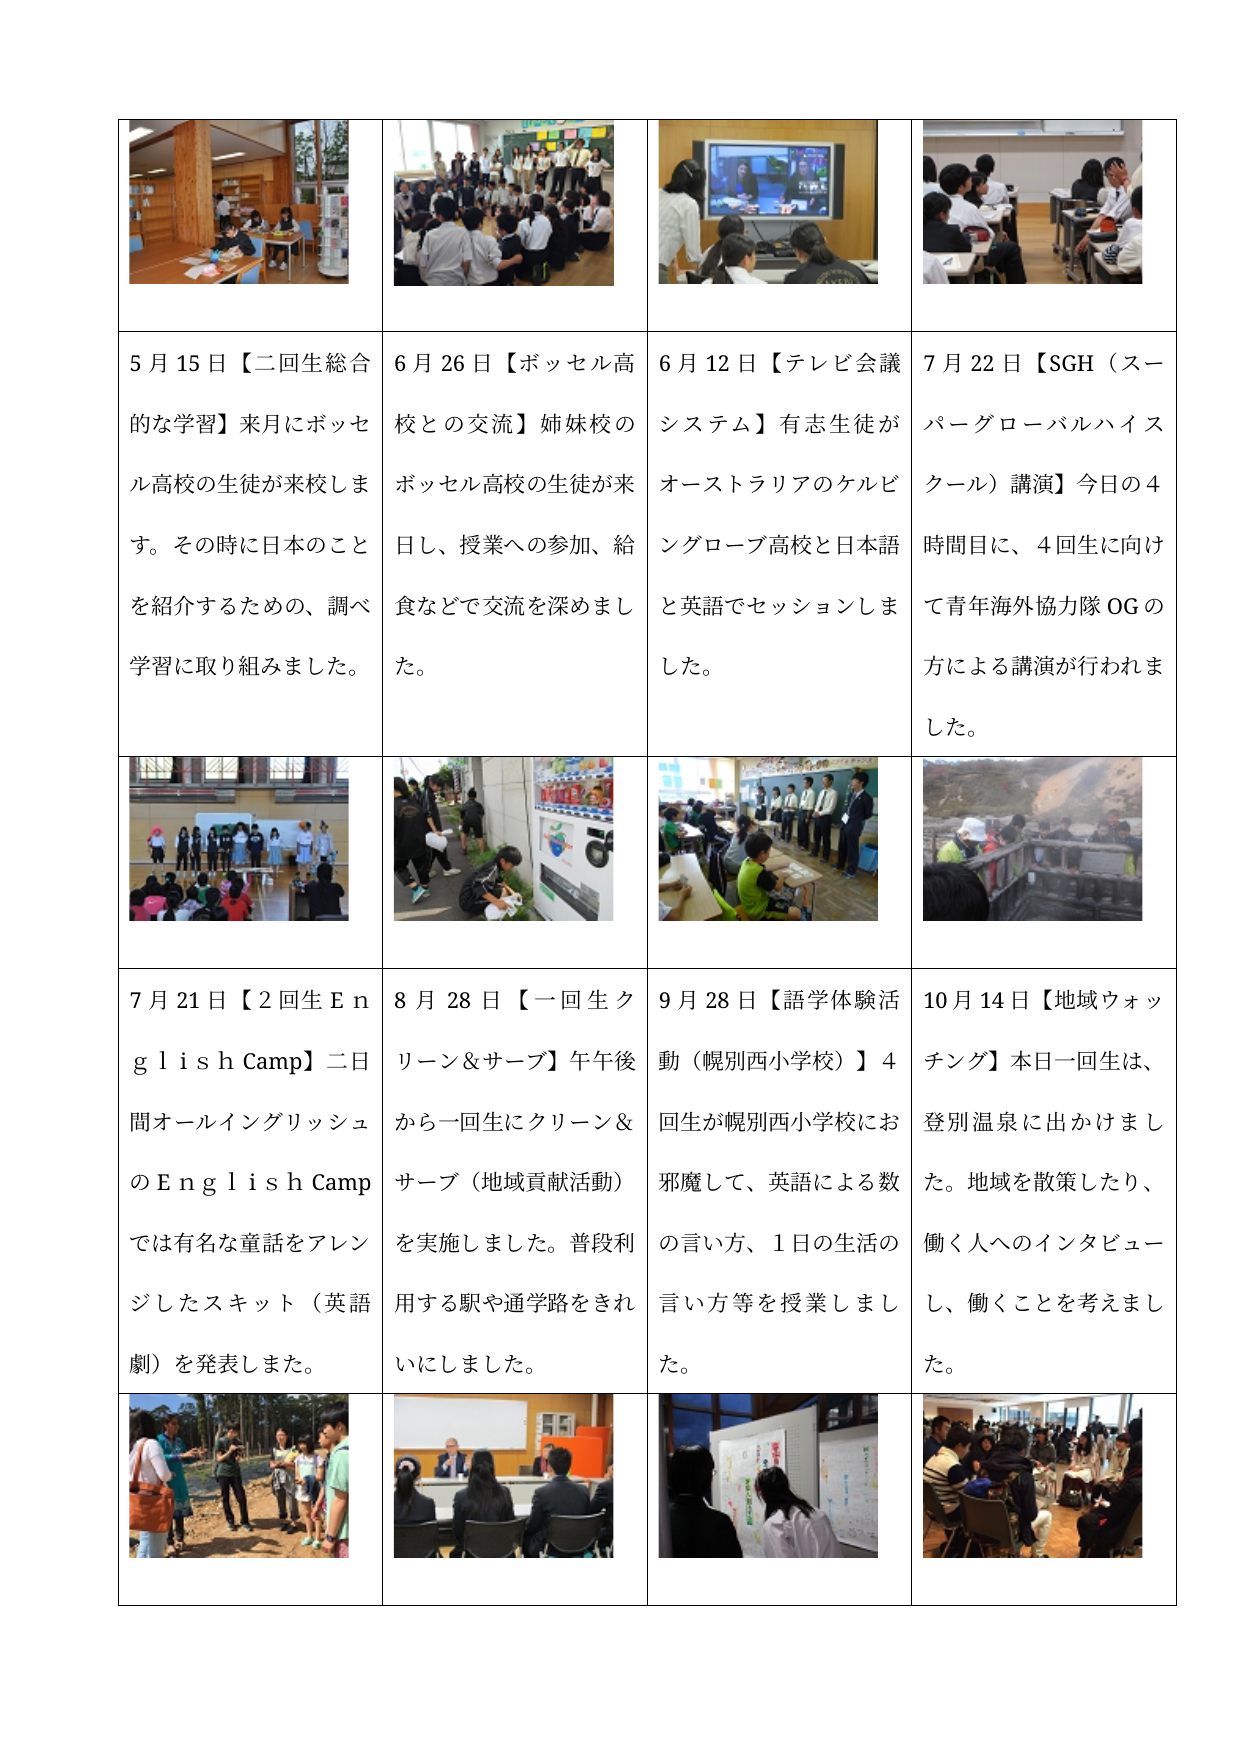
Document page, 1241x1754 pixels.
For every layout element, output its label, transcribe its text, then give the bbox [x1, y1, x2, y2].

picture [923, 1394, 1143, 1558]
picture [393, 1394, 614, 1558]
picture [658, 1394, 878, 1558]
table_cell [383, 1394, 647, 1605]
table_cell 7月22日【SGH（スーパーグローバルハイスクール）講演】今日の４時間目に、４回生に向けて青年海外協力隊OGの方による講演が行われました。 [912, 332, 1176, 756]
table_cell 7月21日【２回生EｎｇｌiｓｈCamp】二日間オールイングリッシュのEｎｇｌiｓｈCampでは有名な童話をアレンジしたスキット（英語劇）を発表しまた。 [119, 969, 382, 1393]
picture [658, 757, 878, 921]
picture [923, 757, 1143, 921]
picture [393, 757, 614, 921]
table_header [119, 120, 382, 331]
table_cell [119, 1394, 382, 1605]
table_header [648, 120, 911, 331]
table_cell 5月15日【二回生総合的な学習】来月にボッセル高校の生徒が来校します。その時に日本のことを紹介するための、調べ学習に取り組みました。 [119, 332, 382, 756]
picture [923, 120, 1143, 284]
table_cell [912, 1394, 1176, 1605]
table_cell [648, 757, 911, 968]
picture [129, 120, 349, 284]
table_cell 6月12日【テレビ会議システム】有志生徒がオーストラリアのケルビングローブ高校と日本語と英語でセッションしました。 [648, 332, 911, 756]
picture [129, 757, 349, 921]
picture [129, 1394, 349, 1558]
table_cell 9月28日【語学体験活動（幌別西小学校）】４回生が幌別西小学校にお邪魔して、英語による数の言い方、１日の生活の言い方等を授業しました。 [648, 969, 911, 1393]
table_cell [119, 757, 382, 968]
table_cell [383, 757, 647, 968]
table_cell 10月14日【地域ウォッチング】本日一回生は、登別温泉に出かけました。地域を散策したり、働く人へのインタビューし、働くことを考えました。 [912, 969, 1176, 1393]
picture [658, 120, 878, 284]
table_cell 6月26日【ボッセル高校との交流】姉妹校のボッセル高校の生徒が来日し、授業への参加、給食などで交流を深めました。 [383, 332, 647, 756]
table_header [383, 120, 647, 331]
table_cell 8月28日【一回生クリーン＆サーブ】午午後から一回生にクリーン＆サーブ（地域貢献活動）を実施しました。普段利用する駅や通学路をきれいにしました。 [383, 969, 647, 1393]
table_header [912, 120, 1176, 331]
table_cell [912, 757, 1176, 968]
table_cell [648, 1394, 911, 1605]
picture [393, 120, 614, 286]
